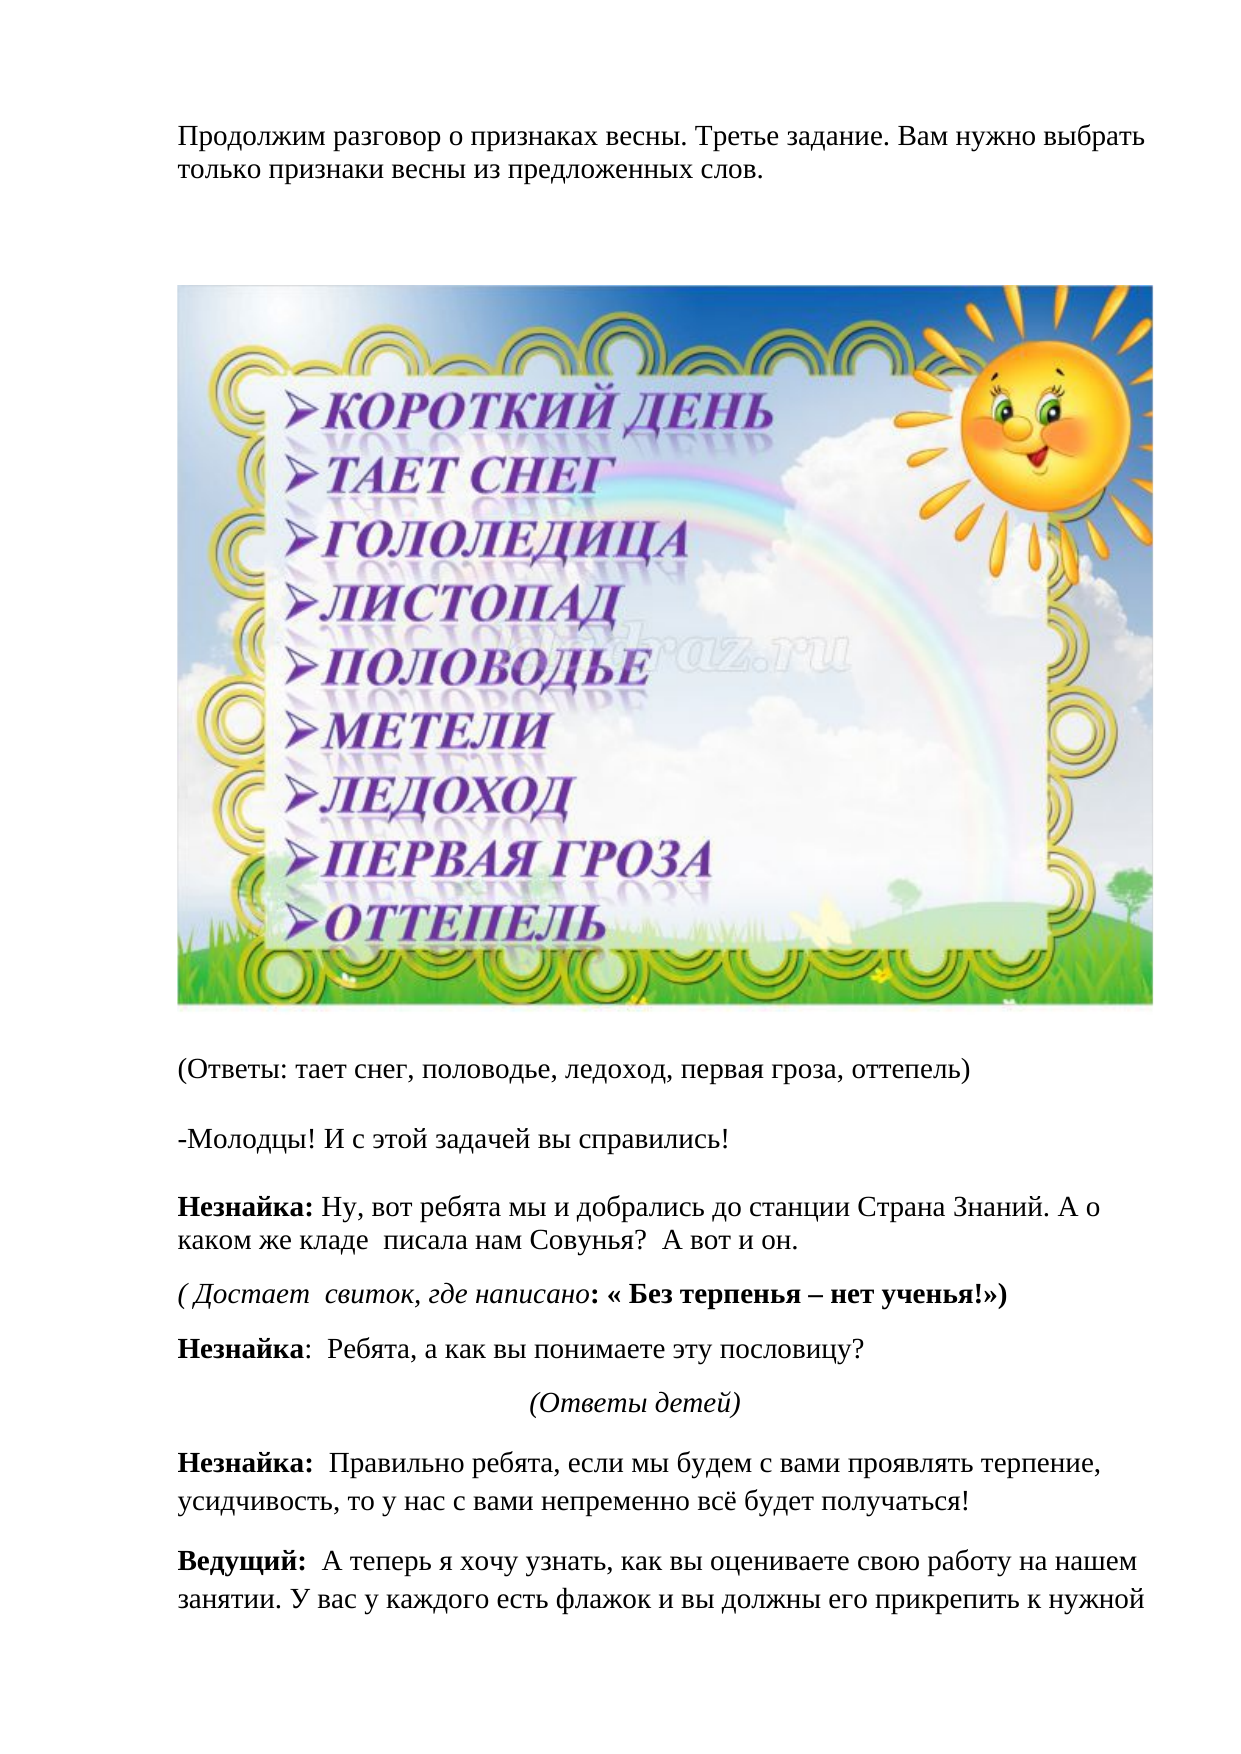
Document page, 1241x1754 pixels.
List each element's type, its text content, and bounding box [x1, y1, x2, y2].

text (Ответы детей) [118, 1385, 1152, 1419]
text Продолжим разговор о признаках весны. Третье задание. Вам нужно выбрать только признаки весны из предложенных слов. [764, 118, 1152, 185]
text Незнайка: Ну, вот ребята мы и добрались до станции Страна Знаний. А о каком же кладе писала нам Совунья? А вот и он. [177, 1155, 1152, 1256]
text (Ответы: тает снег, половодье, ледоход, первая гроза, оттепель) [177, 1049, 1152, 1085]
text Незнайка: Правильно ребята, если мы будем с вами проявлять терпение, усидчивость, то у нас с вами непременно всё будет получаться! [177, 1445, 1152, 1517]
text Ведущий: А теперь я хочу узнать, как вы оцениваете свою работу на нашем занятии. У вас у каждого есть флажок и вы должны его прикрепить к нужной [177, 1543, 1152, 1615]
text -Молодцы! И с этой задачей вы справились! [177, 1085, 1152, 1155]
text ( Достает свиток, где написано: « Без терпенья – нет ученья!») [177, 1277, 1152, 1310]
picture [177, 285, 1154, 1015]
text Незнайка: Ребята, а как вы понимаете эту пословицу? [177, 1331, 1152, 1364]
